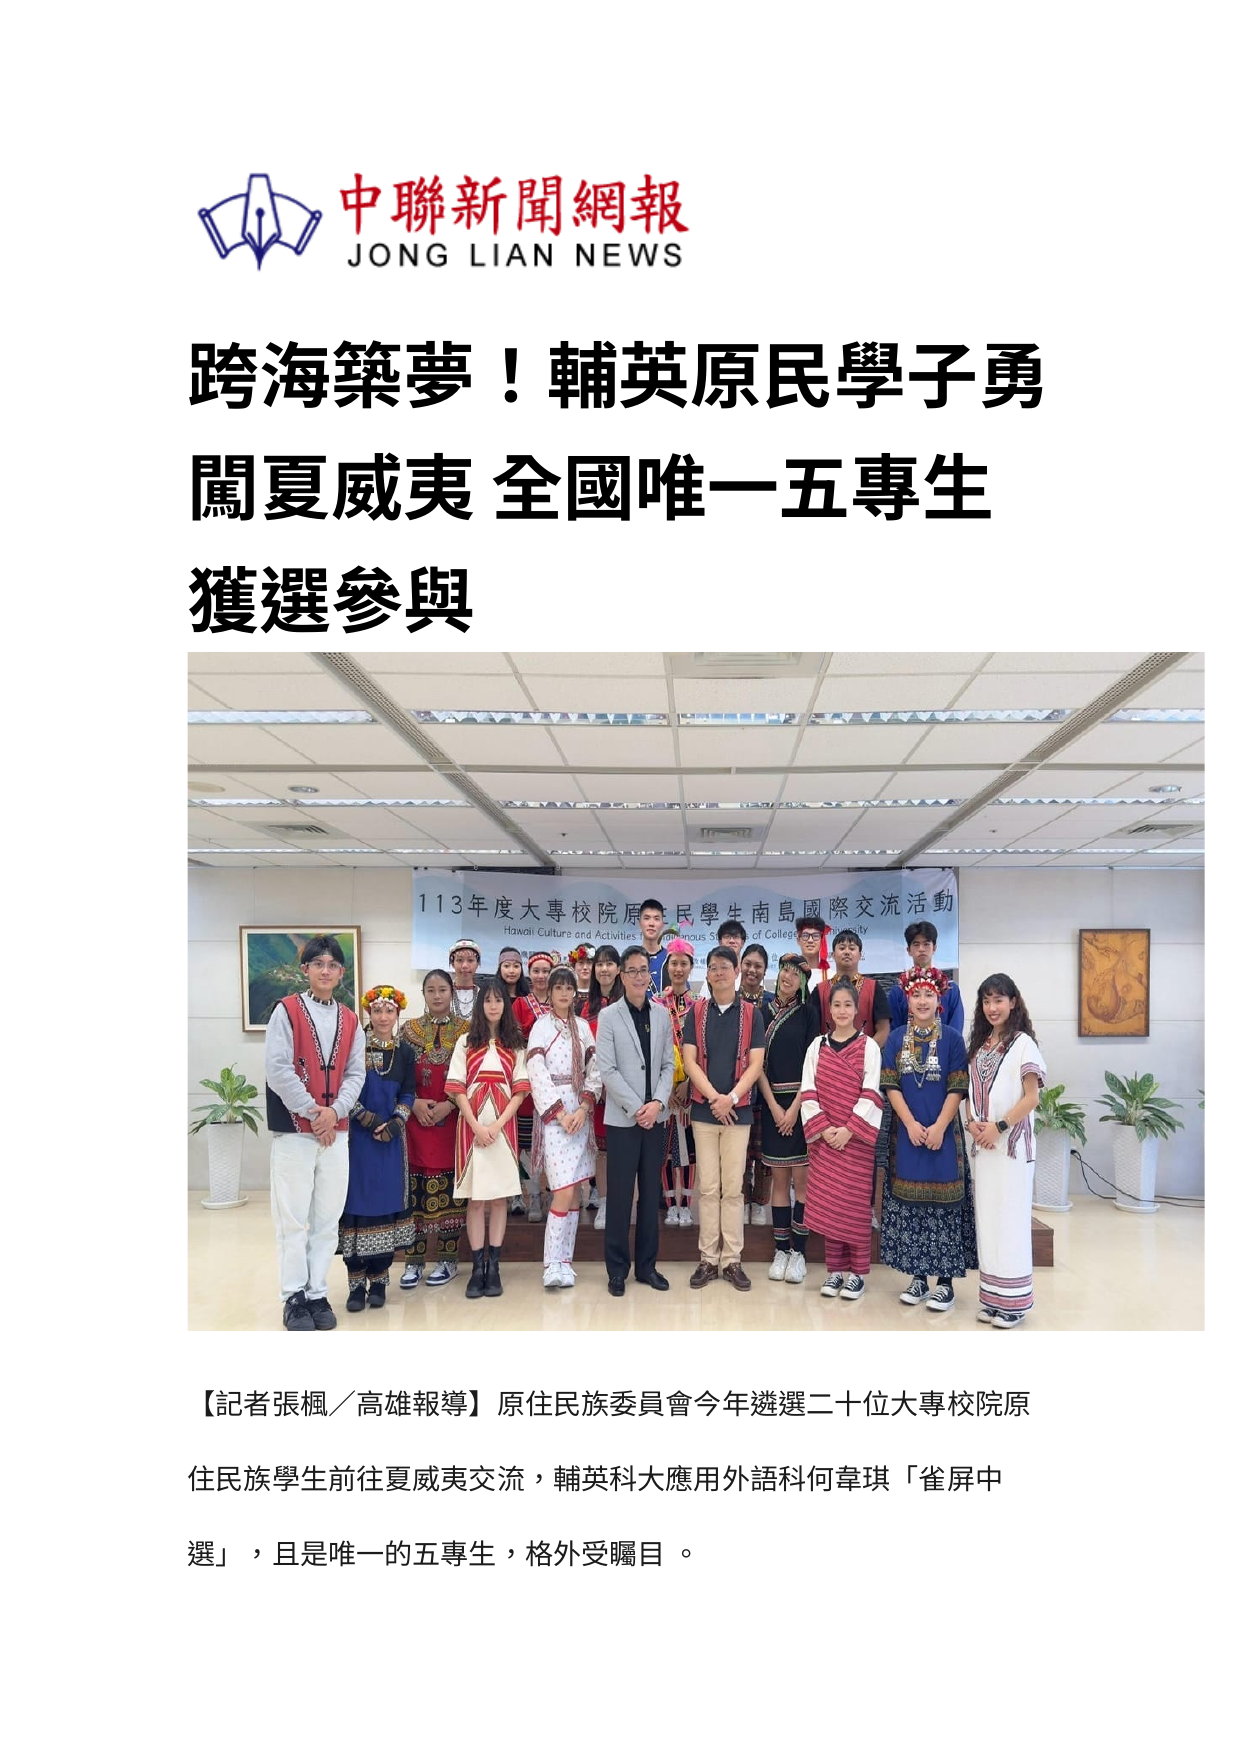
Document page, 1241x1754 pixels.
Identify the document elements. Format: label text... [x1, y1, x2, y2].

text 跨海築夢！輔英原民學子勇闖夏威夷 全國唯一五專生獲選參與 [187, 314, 1053, 652]
picture [187, 652, 1205, 1331]
text 【記者張楓／高雄報導】原住民族委員會今年遴選二十位大專校院原住民族學生前往夏威夷交流，輔英科大應用外語科何韋琪「雀屏中選」，且是唯一的五專生，格外受矚目 。 [187, 1364, 1053, 1589]
